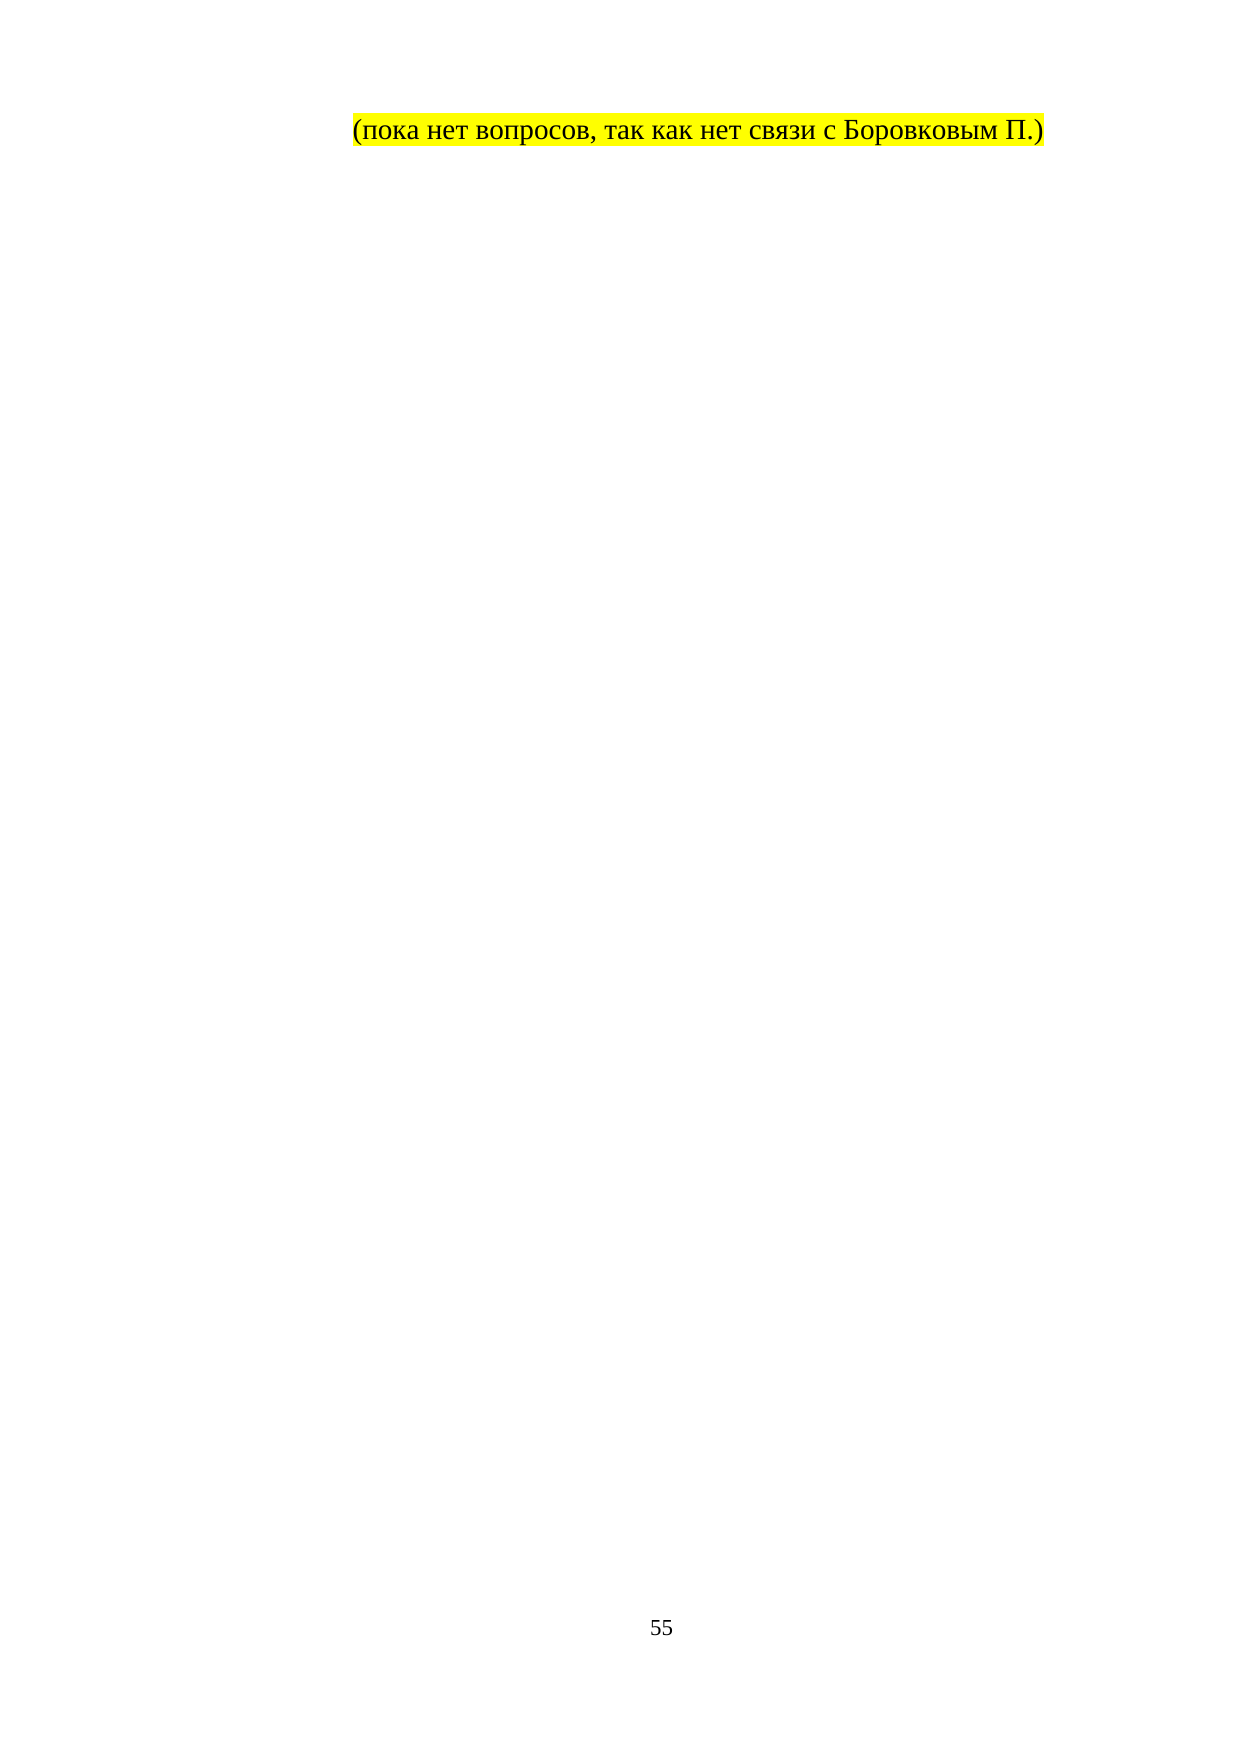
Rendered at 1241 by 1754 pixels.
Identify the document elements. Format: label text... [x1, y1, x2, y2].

text (пока нет вопросов, так как нет связи с Боровковым П.) [241, 112, 1156, 146]
